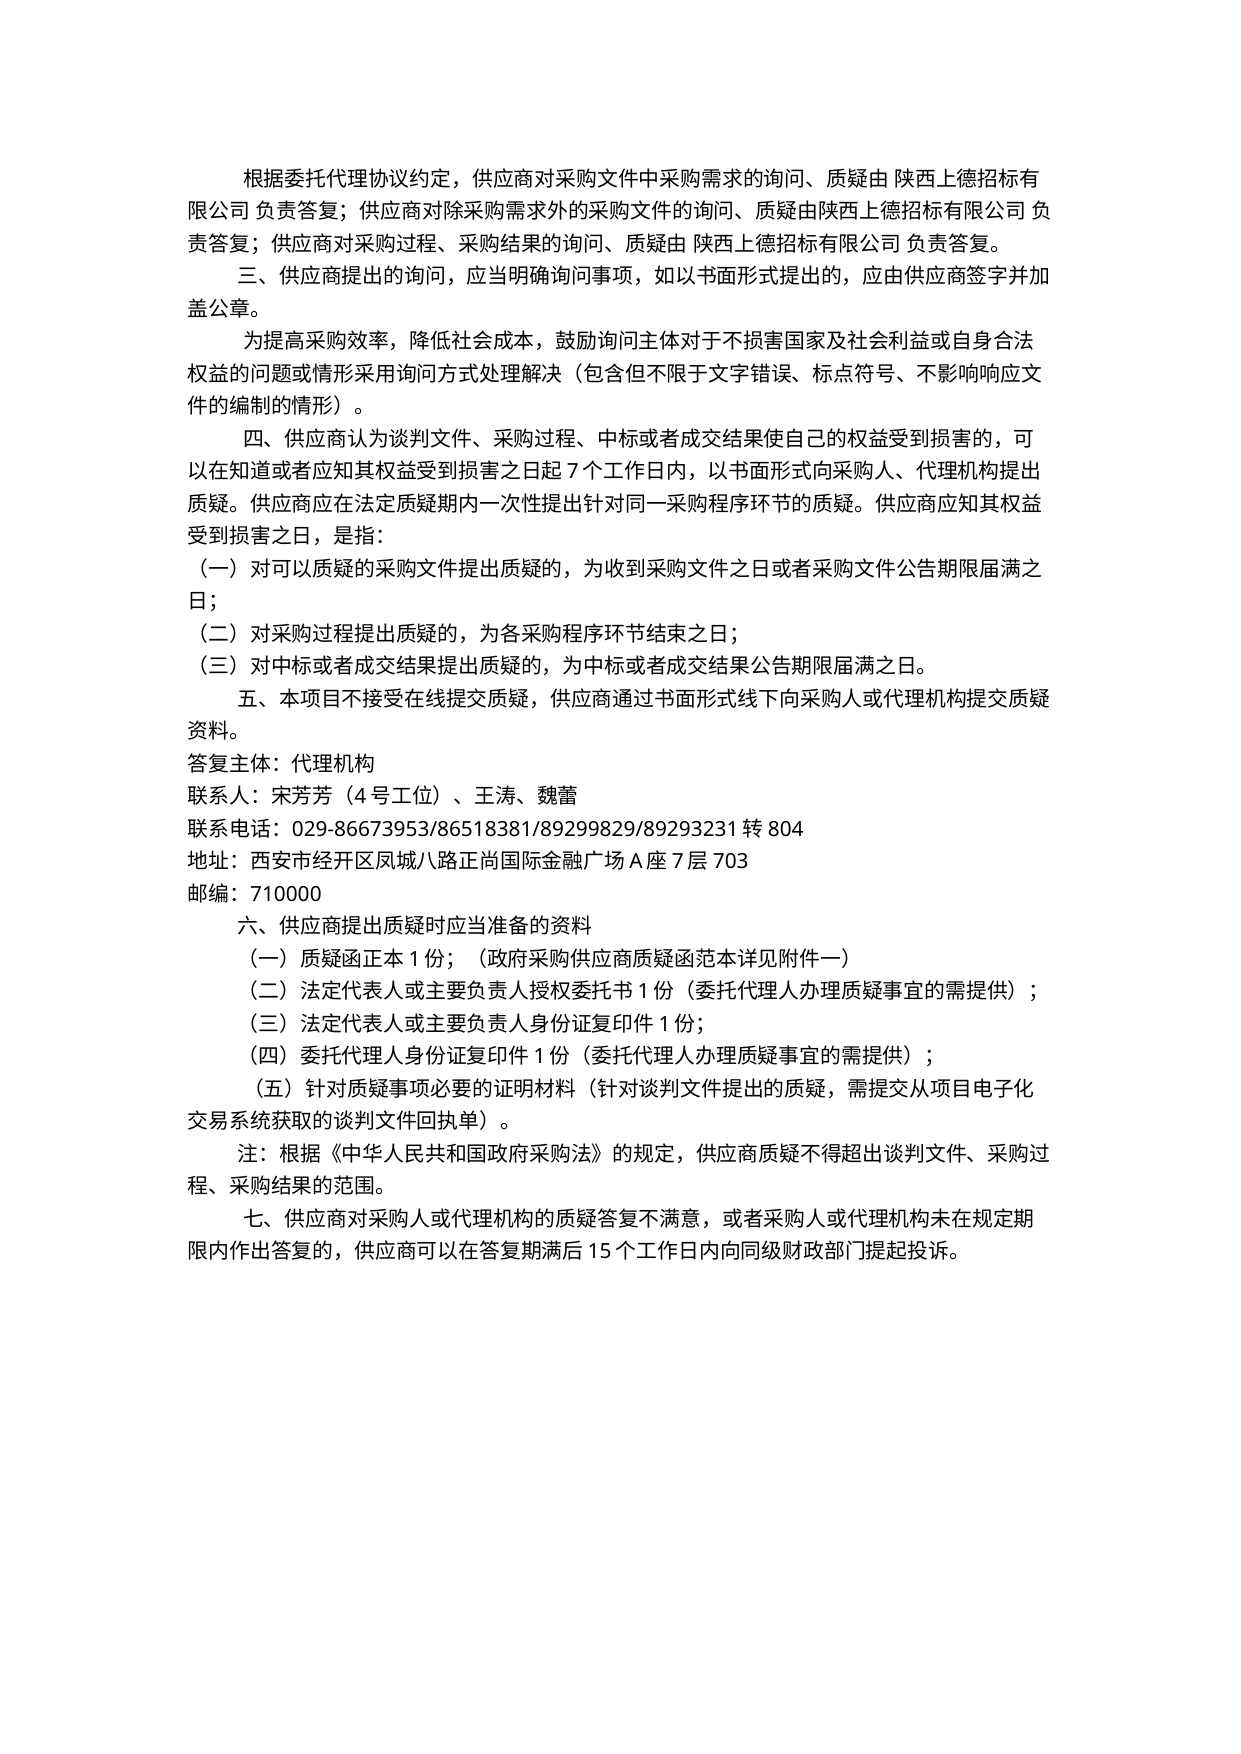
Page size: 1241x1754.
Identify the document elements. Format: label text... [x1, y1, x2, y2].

text 注：根据《中华人民共和国政府采购法》的规定，供应商质疑不得超出谈判文件、采购过程、采购结果的范围。 [187, 1137, 1053, 1202]
text 地址：西安市经开区凤城八路正尚国际金融广场A座7层703 [187, 844, 1053, 877]
text 邮编：710000 [187, 877, 1053, 909]
text （一）对可以质疑的采购文件提出质疑的，为收到采购文件之日或者采购文件公告期限届满之日； [187, 552, 1053, 617]
text 答复主体：代理机构 [187, 747, 1053, 779]
text （四）委托代理人身份证复印件1份（委托代理人办理质疑事宜的需提供）； [187, 1039, 1053, 1072]
text 为提高采购效率，降低社会成本，鼓励询问主体对于不损害国家及社会利益或自身合法权益的问题或情形采用询问方式处理解决（包含但不限于文字错误、标点符号、不影响响应文件的编制的情形）。 [187, 324, 1053, 422]
text 六、供应商提出质疑时应当准备的资料 [187, 909, 1053, 942]
text 五、本项目不接受在线提交质疑，供应商通过书面形式线下向采购人或代理机构提交质疑资料。 [187, 682, 1053, 747]
text （二）法定代表人或主要负责人授权委托书1份（委托代理人办理质疑事宜的需提供）； [187, 974, 1053, 1007]
text （一）质疑函正本1份；（政府采购供应商质疑函范本详见附件一） [187, 942, 1053, 974]
text 联系电话：029-86673953/86518381/89299829/89293231转804 [187, 812, 1053, 844]
text 四、供应商认为谈判文件、采购过程、中标或者成交结果使自己的权益受到损害的，可以在知道或者应知其权益受到损害之日起7个工作日内，以书面形式向采购人、代理机构提出质疑。供应商应在法定质疑期内一次性提出针对同一采购程序环节的质疑。供应商应知其权益受到损害之日，是指： [187, 422, 1053, 552]
text （五）针对质疑事项必要的证明材料（针对谈判文件提出的质疑，需提交从项目电子化交易系统获取的谈判文件回执单）。 [187, 1072, 1053, 1137]
text 联系人：宋芳芳（4号工位）、王涛、魏蕾 [187, 779, 1053, 812]
text （三）对中标或者成交结果提出质疑的，为中标或者成交结果公告期限届满之日。 [187, 649, 1053, 682]
text （二）对采购过程提出质疑的，为各采购程序环节结束之日； [187, 617, 1053, 649]
text 根据委托代理协议约定，供应商对采购文件中采购需求的询问、质疑由 陕西上德招标有限公司 负责答复；供应商对除采购需求外的采购文件的询问、质疑由陕西上德招标有限公司 负责答复；供应商对采购过程、采购结果的询问、质疑由 陕西上德招标有限公司 负责答复。 [187, 162, 1053, 259]
text 七、供应商对采购人或代理机构的质疑答复不满意，或者采购人或代理机构未在规定期限内作出答复的，供应商可以在答复期满后15个工作日内向同级财政部门提起投诉。 [187, 1202, 1053, 1267]
text （三）法定代表人或主要负责人身份证复印件1份； [187, 1007, 1053, 1039]
text 三、供应商提出的询问，应当明确询问事项，如以书面形式提出的，应由供应商签字并加盖公章。 [187, 259, 1053, 324]
